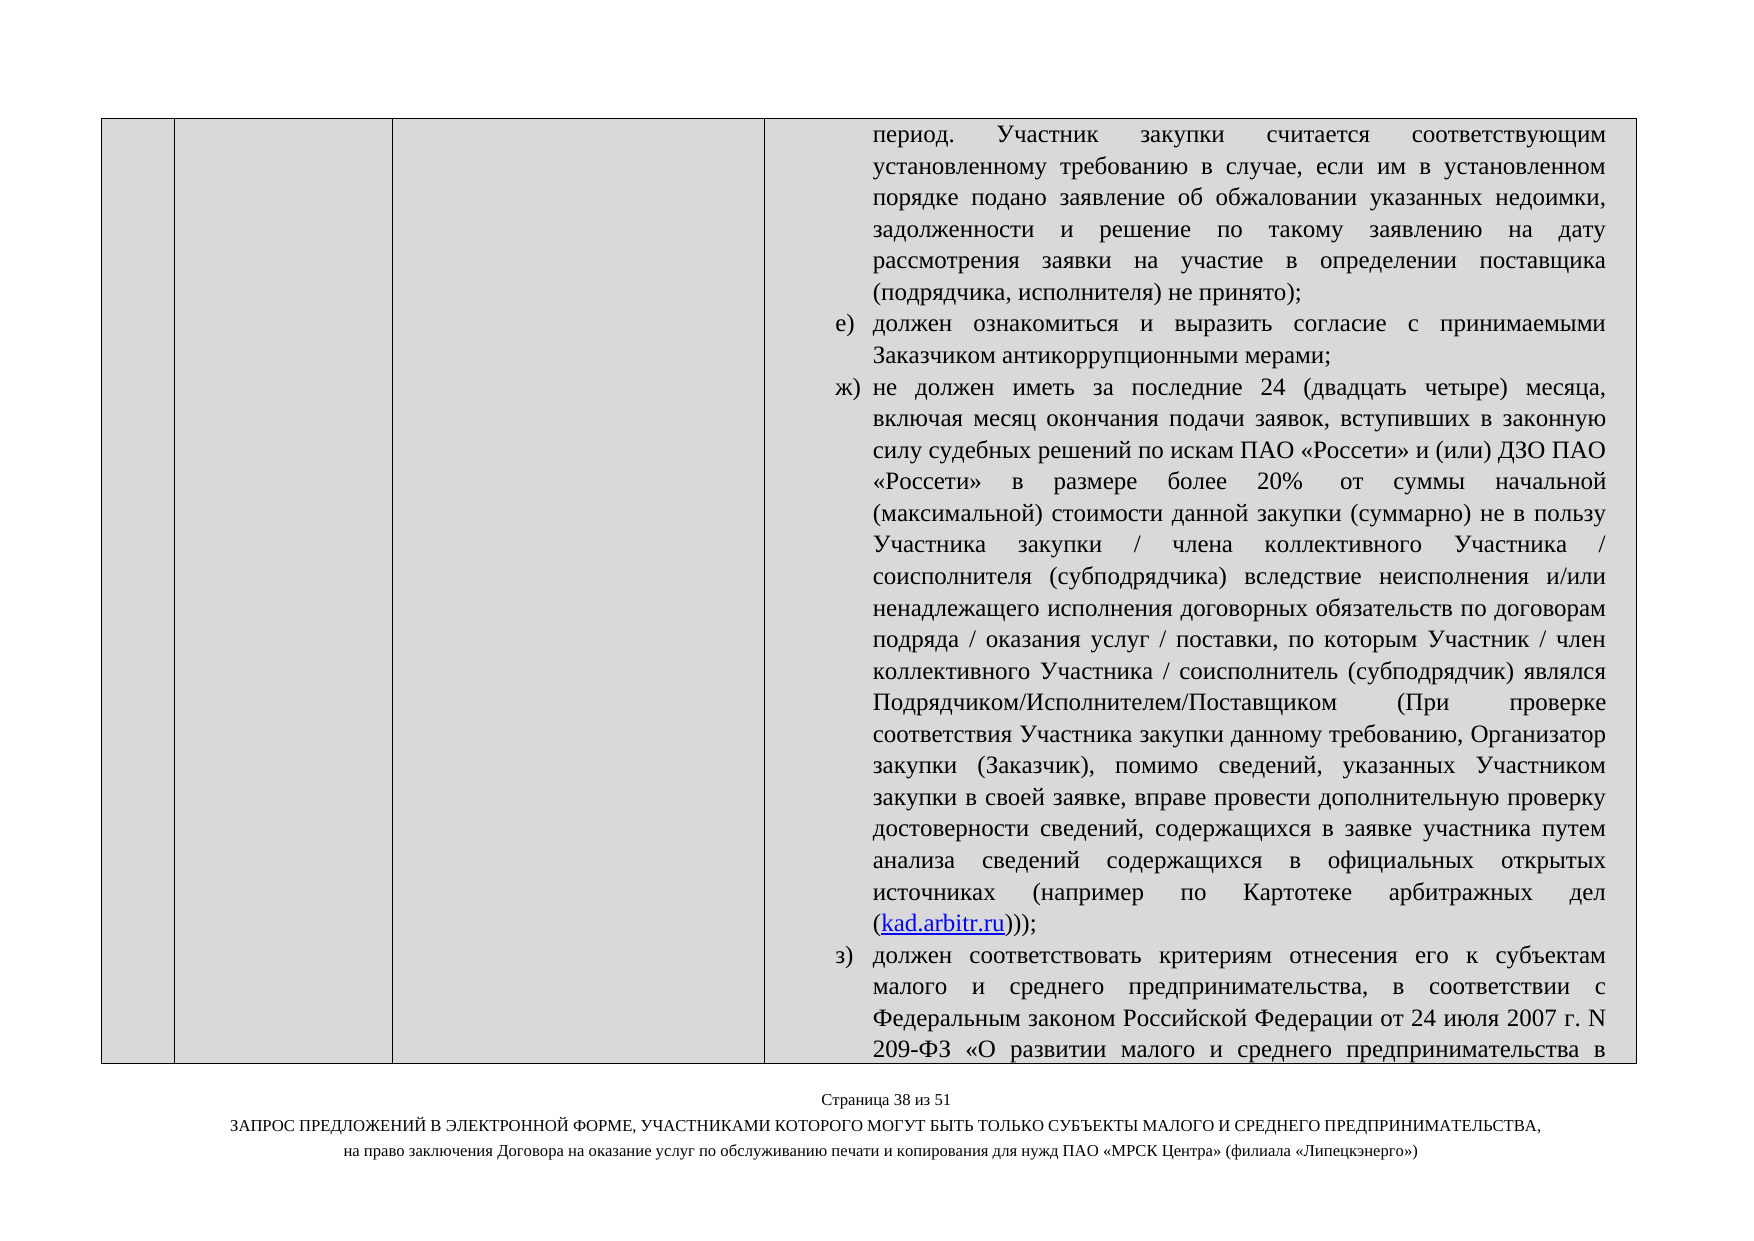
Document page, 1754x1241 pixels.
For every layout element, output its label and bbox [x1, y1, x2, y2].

table_cell [102, 119, 174, 1063]
table_cell [175, 119, 392, 1063]
table_cell [393, 119, 764, 1063]
table_cell [765, 119, 1636, 1063]
